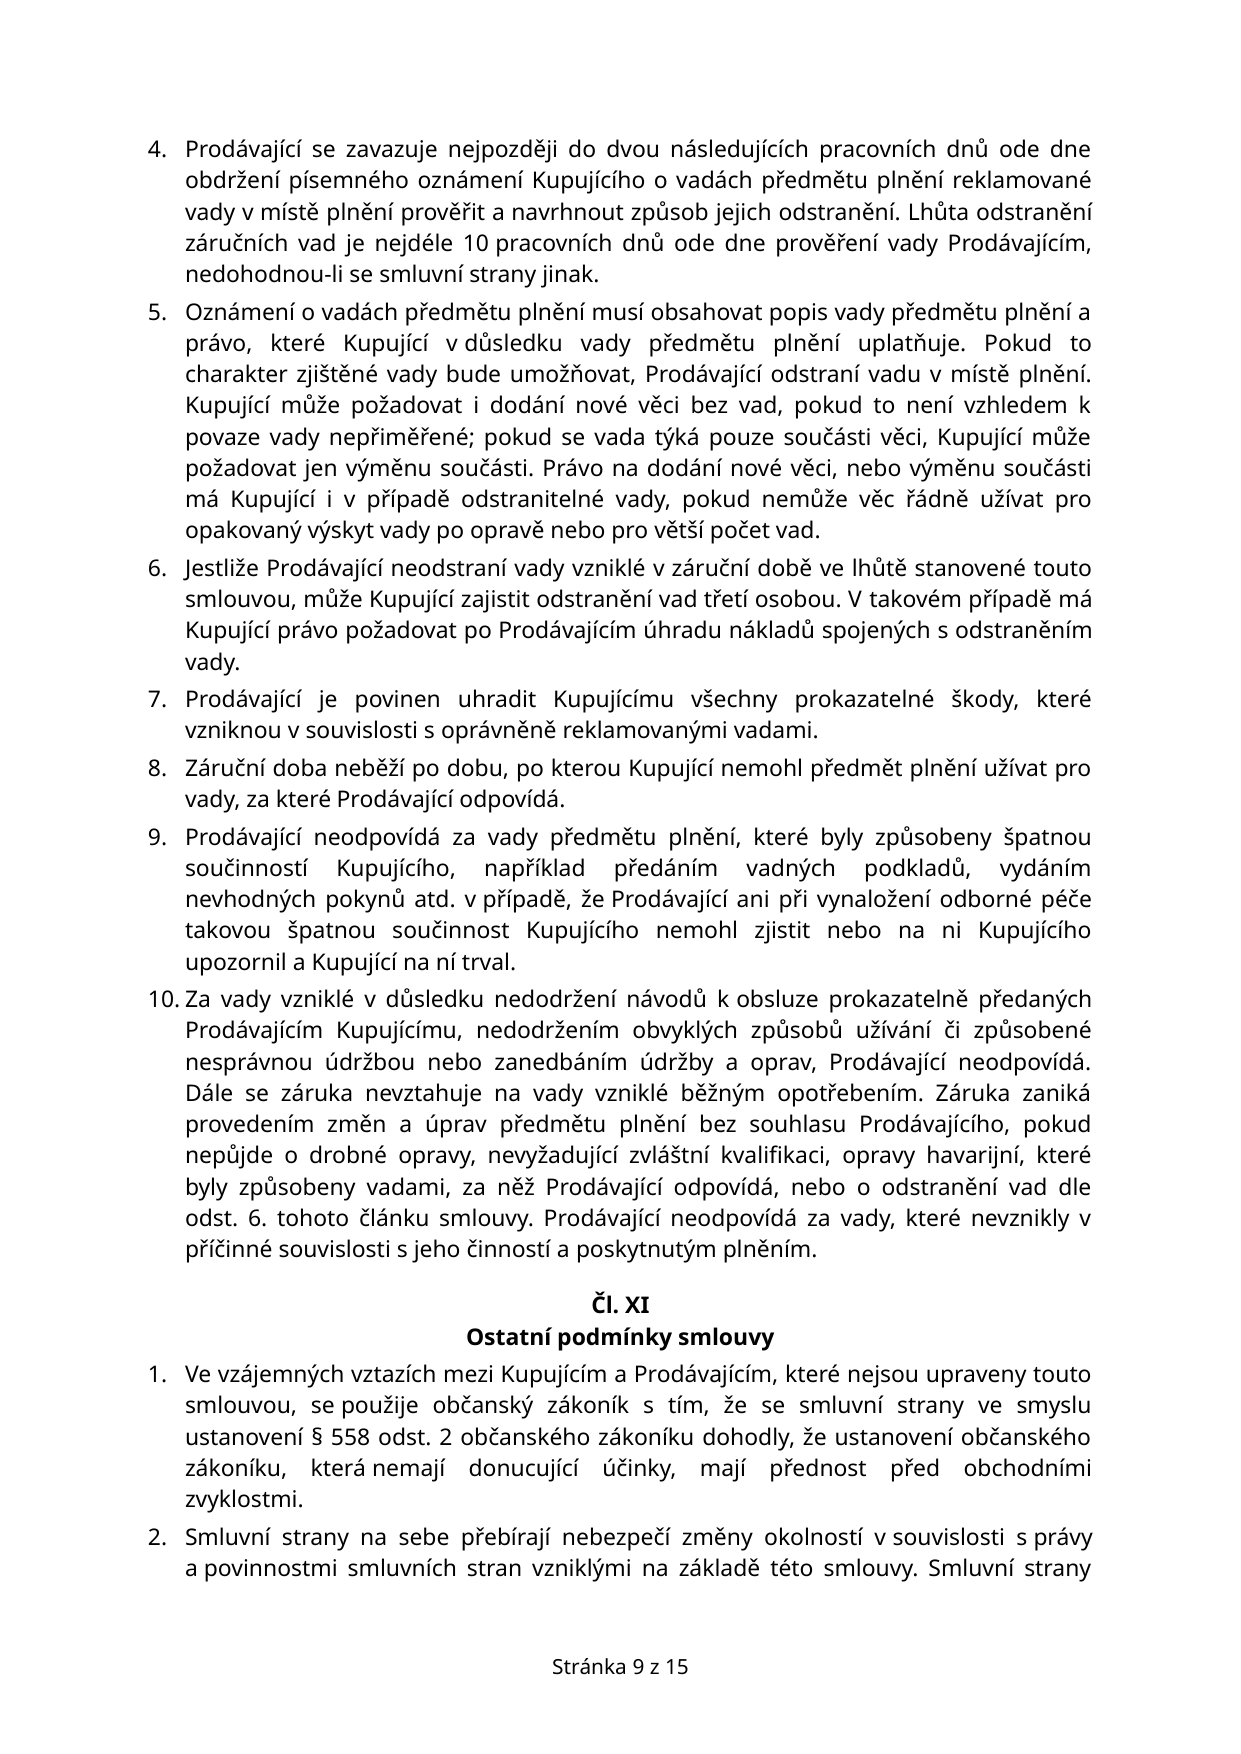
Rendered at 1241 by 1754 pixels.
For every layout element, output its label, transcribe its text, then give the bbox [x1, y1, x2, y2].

subtitle Prodávající se zavazuje nejpozději do dvou následujících pracovních dnů ode dne obdržení písemného oznámení Kupujícího o vadách předmětu plnění reklamované vady v místě plnění prověřit a navrhnout způsob jejich odstranění. Lhůta odstranění záručních vad je nejdéle 10 pracovních dnů ode dne prověření vady Prodávajícím, nedohodnou-li se smluvní strany jinak. [148, 133, 1093, 289]
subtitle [148, 1520, 1093, 1583]
subtitle Záruční doba neběží po dobu, po kterou Kupující nemohl předmět plnění užívat pro vady, za které Prodávající odpovídá. [148, 752, 1093, 814]
subtitle Ve vzájemných vztazích mezi Kupujícím a Prodávajícím, které nejsou upraveny touto smlouvou, se použije občanský zákoník s tím, že se smluvní strany ve smyslu ustanovení § 558 odst. 2 občanského zákoníku dohodly, že ustanovení občanského zákoníku, která nemají donucující účinky, mají přednost před obchodními zvyklostmi. [148, 1358, 1093, 1514]
subtitle Oznámení o vadách předmětu plnění musí obsahovat popis vady předmětu plnění a právo, které Kupující v důsledku vady předmětu plnění uplatňuje. Pokud to charakter zjištěné vady bude umožňovat, Prodávající odstraní vadu v místě plnění. Kupující může požadovat i dodání nové věci bez vad, pokud to není vzhledem k povaze vady nepřiměřené; pokud se vada týká pouze součásti věci, Kupující může požadovat jen výměnu součásti. Právo na dodání nové věci, nebo výměnu součásti má Kupující i v případě odstranitelné vady, pokud nemůže věc řádně užívat pro opakovaný výskyt vady po opravě nebo pro větší počet vad. [148, 295, 1093, 545]
subtitle Čl. XI [148, 1289, 1093, 1320]
subtitle Prodávající je povinen uhradit Kupujícímu všechny prokazatelné škody, které vzniknou v souvislosti s oprávněně reklamovanými vadami. [148, 683, 1093, 745]
subtitle Jestliže Prodávající neodstraní vady vzniklé v záruční době ve lhůtě stanovené touto smlouvou, může Kupující zajistit odstranění vad třetí osobou. V takovém případě má Kupující právo požadovat po Prodávajícím úhradu nákladů spojených s odstraněním vady. [148, 552, 1093, 677]
subtitle Prodávající neodpovídá za vady předmětu plnění, které byly způsobeny špatnou součinností Kupujícího, například předáním vadných podkladů, vydáním nevhodných pokynů atd. v případě, že Prodávající ani při vynaložení odborné péče takovou špatnou součinnost Kupujícího nemohl zjistit nebo na ni Kupujícího upozornil a Kupující na ní trval. [148, 820, 1093, 977]
subtitle Za vady vzniklé v důsledku nedodržení návodů k obsluze prokazatelně předaných Prodávajícím Kupujícímu, nedodržením obvyklých způsobů užívání či způsobené nesprávnou údržbou nebo zanedbáním údržby a oprav, Prodávající neodpovídá. Dále se záruka nevztahuje na vady vzniklé běžným opotřebením. Záruka zaniká provedením změn a úprav předmětu plnění bez souhlasu Prodávajícího, pokud nepůjde o drobné opravy, nevyžadující zvláštní kvalifikaci, opravy havarijní, které byly způsobeny vadami, za něž Prodávající odpovídá, nebo o odstranění vad dle odst. 6. tohoto článku smlouvy. Prodávající neodpovídá za vady, které nevznikly v příčinné souvislosti s jeho činností a poskytnutým plněním. [148, 983, 1093, 1264]
subtitle Ostatní podmínky smlouvy [148, 1320, 1093, 1352]
